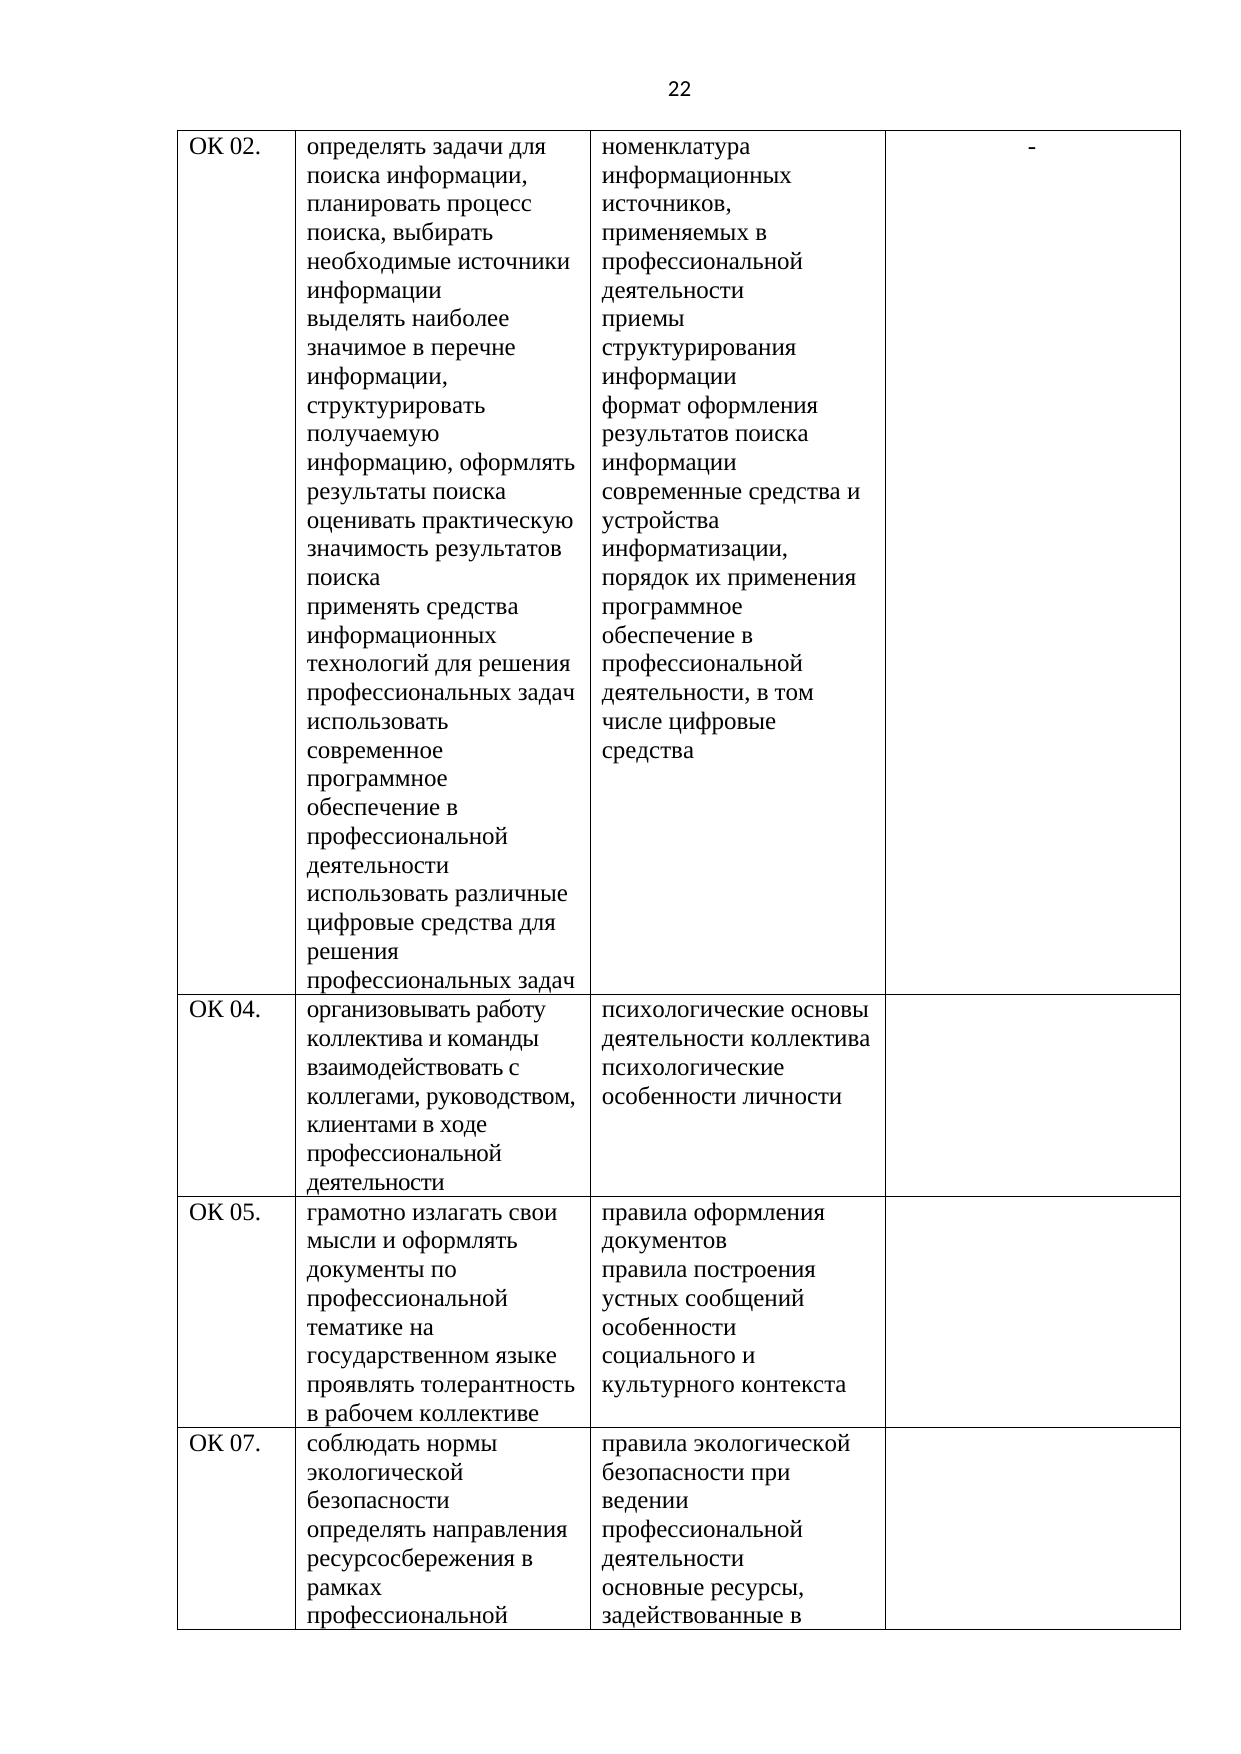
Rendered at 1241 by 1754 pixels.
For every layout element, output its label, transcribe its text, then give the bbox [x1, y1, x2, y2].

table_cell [296, 1428, 590, 1629]
table_cell [886, 1428, 1180, 1629]
table_cell правила оформления документов правила построения устных сообщений особенности социального и культурного контекста [591, 1197, 885, 1427]
table_cell [886, 1197, 1180, 1427]
table_cell ОК 04. [178, 995, 295, 1196]
table_cell ОК 07. [178, 1428, 295, 1629]
table_cell организовывать работу коллектива и команды взаимодействовать с коллегами, руководством, клиентами в ходе профессиональной деятельности [296, 995, 590, 1196]
table_cell грамотно излагать свои мысли и оформлять документы по профессиональной тематике на государственном языке проявлять толерантность в рабочем коллективе [296, 1197, 590, 1427]
table_cell определять задачи для поиска информации, планировать процесс поиска, выбирать необходимые источники информации выделять наиболее значимое в перечне информации, структурировать получаемую информацию, оформлять результаты поиска оценивать практическую значимость результатов поиска применять средства информационных технологий для решения профессиональных задач использовать современное программное обеспечение в профессиональной деятельности использовать различные цифровые средства для решения профессиональных задач [296, 131, 590, 993]
table_cell ОК 02. [178, 131, 295, 993]
table_cell [886, 995, 1180, 1196]
table_cell номенклатура информационных источников, применяемых в профессиональной деятельности приемы структурирования информации формат оформления результатов поиска информации современные средства и устройства информатизации, порядок их применения программное обеспечение в профессиональной деятельности, в том числе цифровые средства [591, 131, 885, 993]
table_cell ОК 05. [178, 1197, 295, 1427]
table_cell психологические основы деятельности коллектива психологические особенности личности [591, 995, 885, 1196]
table_cell - [886, 131, 1180, 993]
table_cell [591, 1428, 885, 1629]
